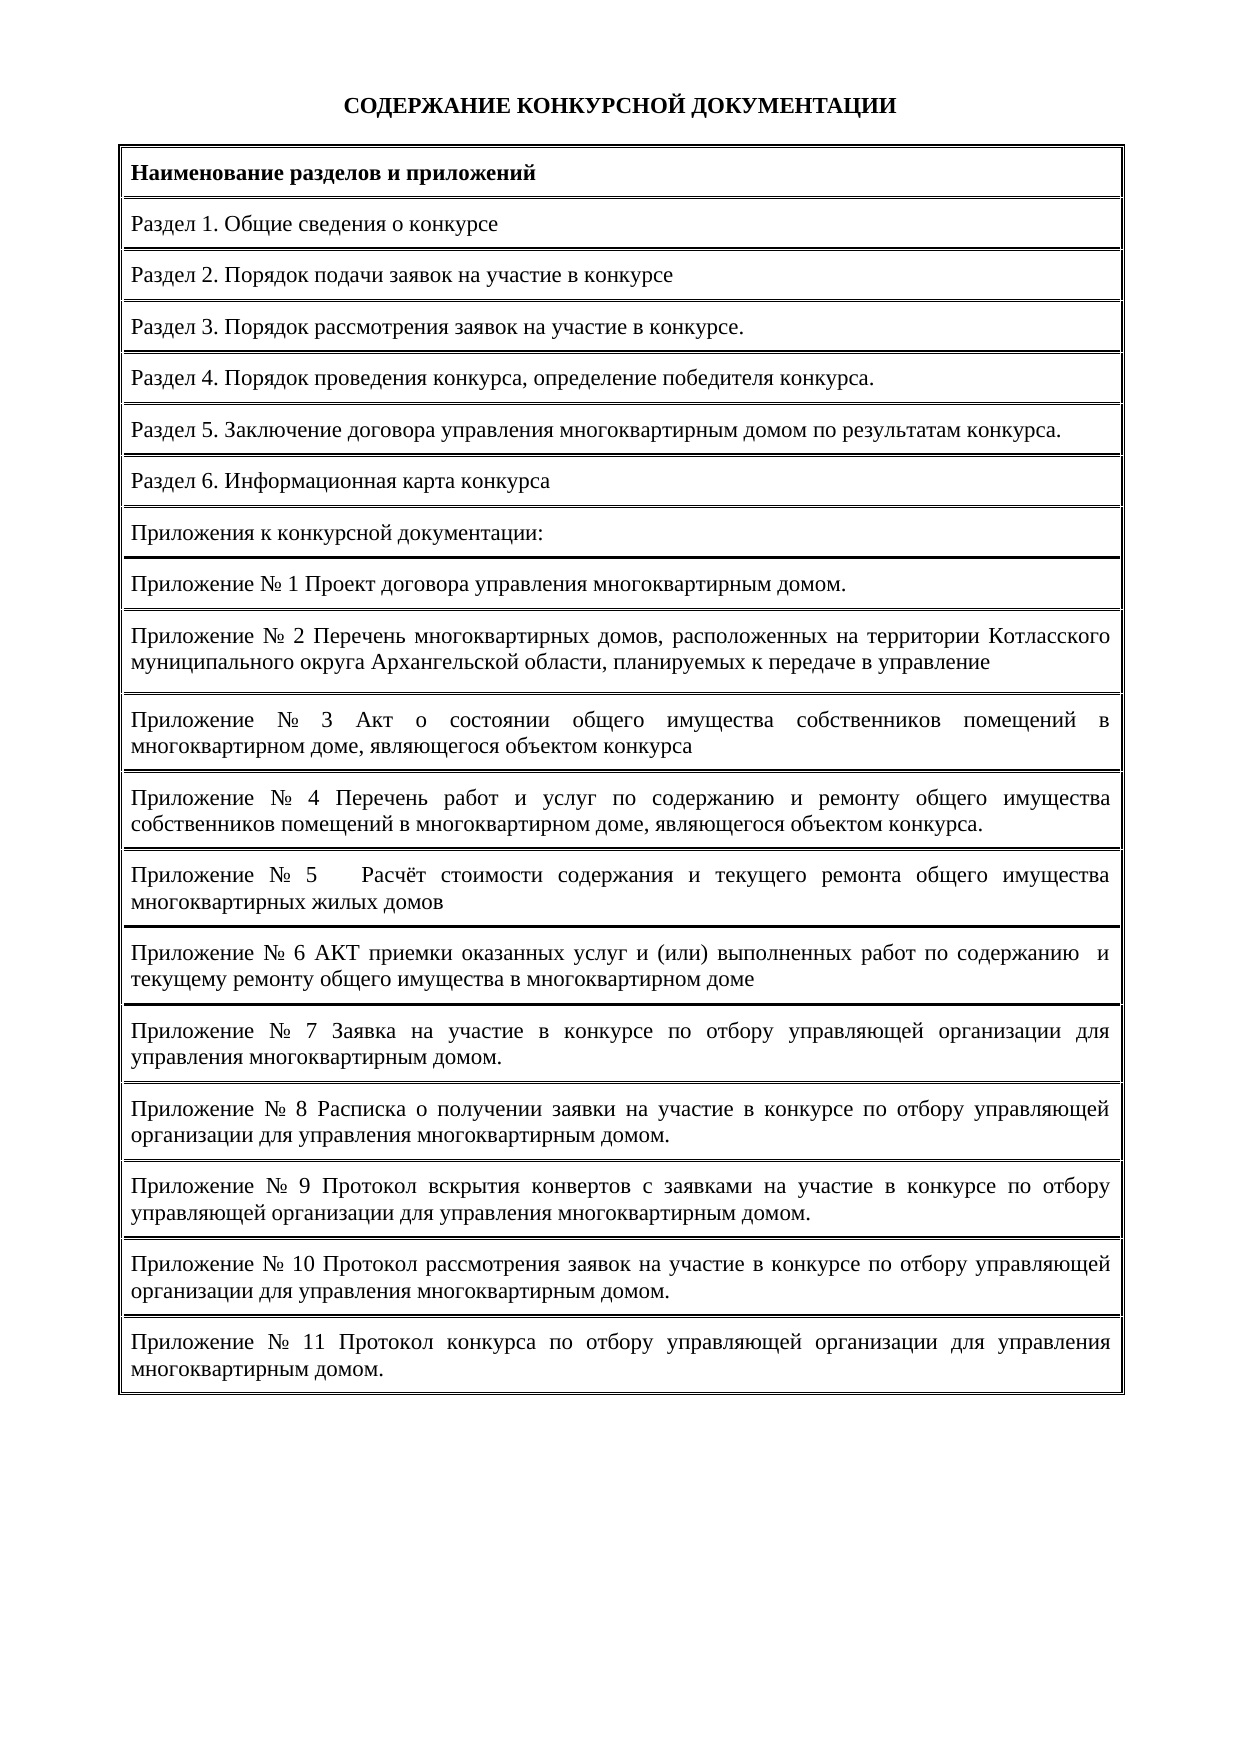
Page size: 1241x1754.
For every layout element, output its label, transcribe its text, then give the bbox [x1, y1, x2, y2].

text СОДЕРЖАНИЕ КОНКУРСНОЙ ДОКУМЕНТАЦИИ [118, 92, 1122, 118]
table_cell Приложение № 7 Заявка на участие в конкурсе по отбору управляющей организации для управления многоквартирным домом. [120, 1003, 1123, 1081]
table_cell Раздел 3. Порядок рассмотрения заявок на участие в конкурсе. [120, 299, 1123, 350]
table_cell Приложение № 1 Проект договора управления многоквартирным домом. [122, 556, 1121, 607]
table_header Наименование разделов и приложений [122, 148, 1121, 196]
table_cell Приложение № 3 Акт о состоянии общего имущества собственников помещений в многоквартирном доме, являющегося объектом конкурса [120, 692, 1123, 769]
table_cell Раздел 4. Порядок проведения конкурса, определение победителя конкурса. [122, 350, 1122, 402]
table_cell Раздел 5. Заключение договора управления многоквартирным домом по результатам конкурса. [120, 402, 1123, 453]
table_cell Приложение № 4 Перечень работ и услуг по содержанию и ремонту общего имущества собственников помещений в многоквартирном доме, являющегося объектом конкурса. [122, 769, 1122, 847]
table_cell Раздел 2. Порядок подачи заявок на участие в конкурсе [122, 247, 1122, 299]
table_cell Приложения к конкурсной документации: [122, 505, 1122, 556]
table_cell Приложение № 10 Протокол рассмотрения заявок на участие в конкурсе по отбору управляющей организации для управления многоквартирным домом. [122, 1236, 1122, 1314]
table_cell Приложение № 5 Расчёт стоимости содержания и текущего ремонта общего имущества многоквартирных жилых домов [122, 847, 1122, 925]
table_cell Приложение № 8 Расписка о получении заявки на участие в конкурсе по отбору управляющей организации для управления многоквартирным домом. [120, 1081, 1123, 1158]
table_cell Приложение № 9 Протокол вскрытия конвертов с заявками на участие в конкурсе по отбору управляющей организации для управления многоквартирным домом. [122, 1159, 1122, 1236]
table_cell Приложение № 2 Перечень многоквартирных домов, расположенных на территории Котласского муниципального округа Архангельской области, планируемых к передаче в управление [122, 608, 1122, 692]
table_cell Приложение № 11 Протокол конкурса по отбору управляющей организации для управления многоквартирным домом. [122, 1314, 1122, 1392]
table_cell Приложение № 6 АКТ приемки оказанных услуг и (или) выполненных работ по содержанию и текущему ремонту общего имущества в многоквартирном доме [122, 925, 1121, 1003]
table_cell Раздел 6. Информационная карта конкурса [122, 453, 1122, 504]
table_cell Раздел 1. Общие сведения о конкурсе [120, 196, 1123, 247]
